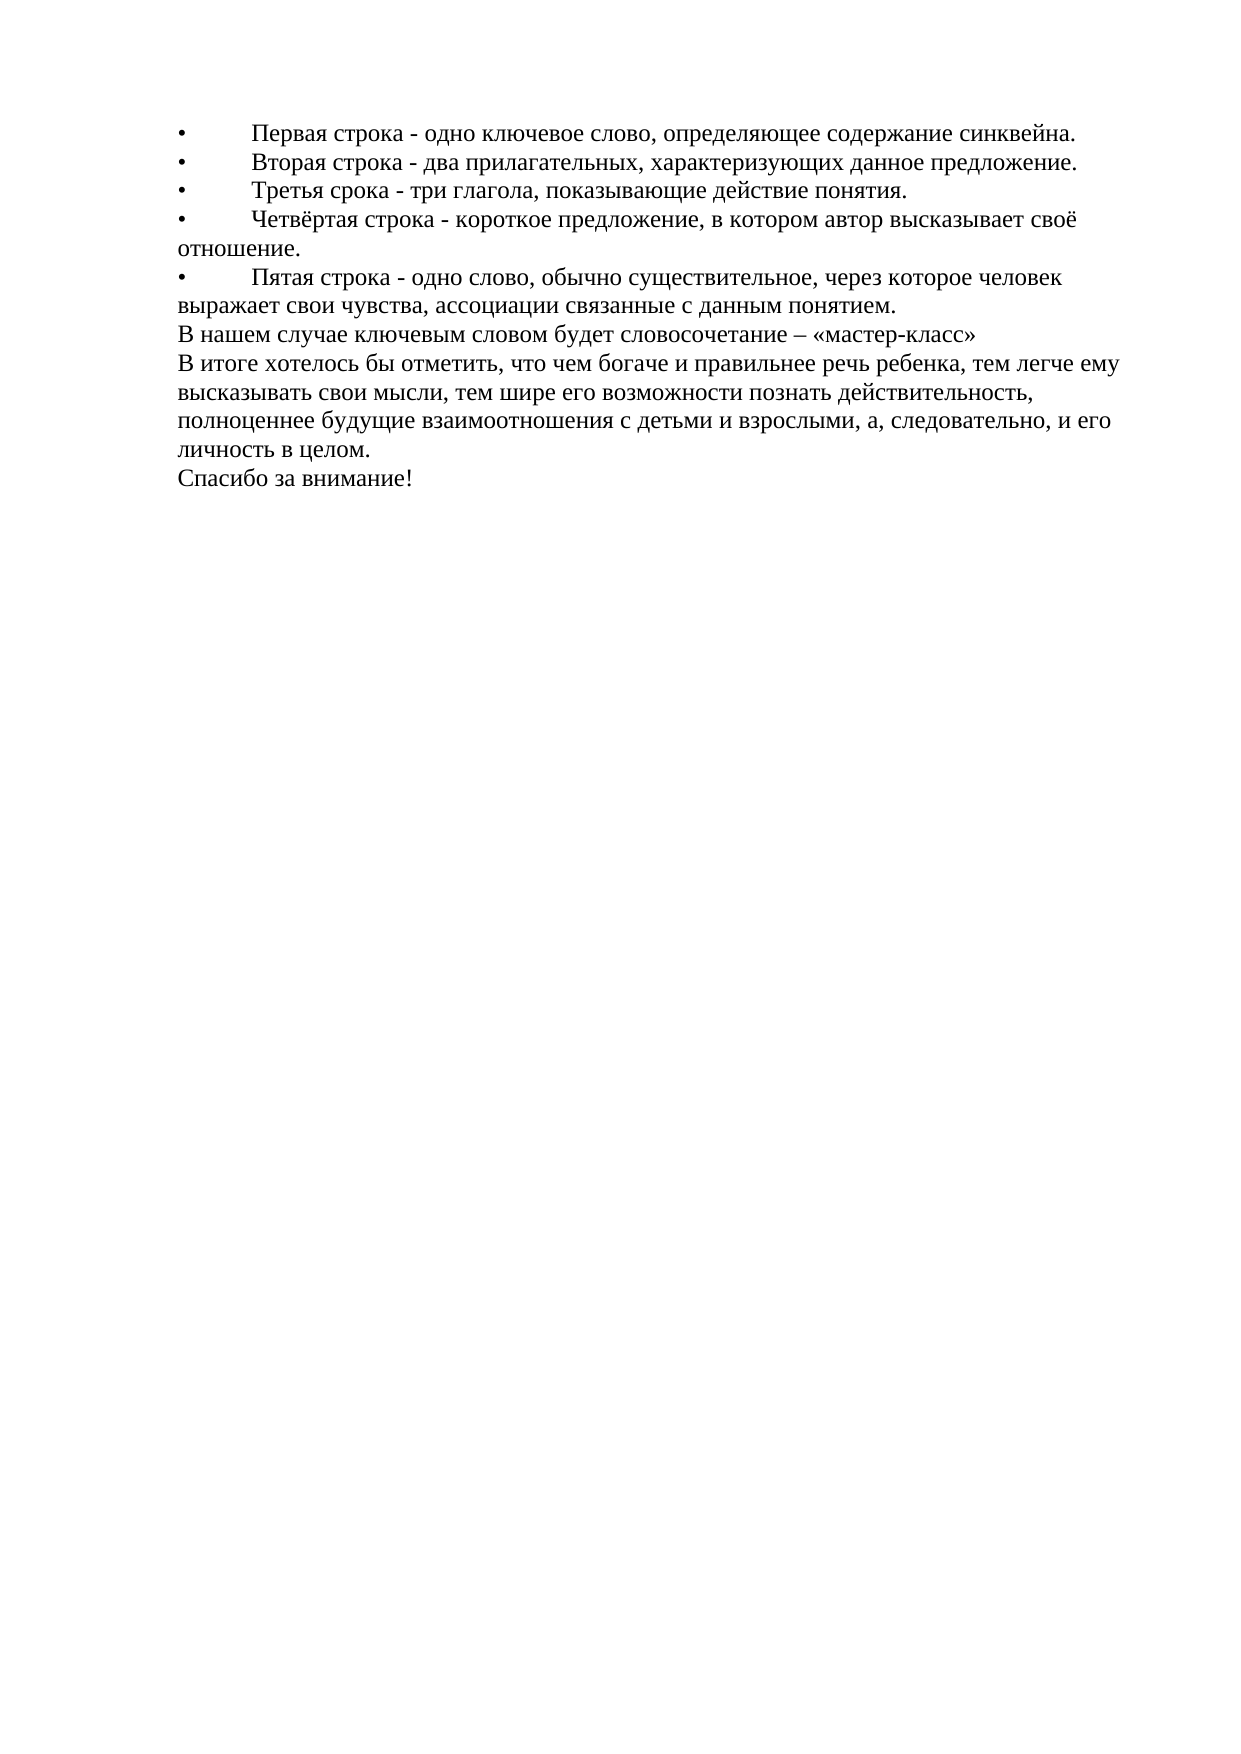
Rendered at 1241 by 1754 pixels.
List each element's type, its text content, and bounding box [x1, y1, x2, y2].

text В нашем случае ключевым словом будет словосочетание – «мастер-класс» [177, 319, 1152, 348]
text • Вторая строка - два прилагательных, характеризующих данное предложение. [177, 147, 1152, 176]
text В итоге хотелось бы отметить, что чем богаче и правильнее речь ребенка, тем легче ему высказывать свои мысли, тем шире его возможности познать действительность, полноценнее будущие взаимоотношения с детьми и взрослыми, а, следовательно, и его личность в целом. [177, 348, 1152, 463]
text • Четвёртая строка - короткое предложение, в котором автор высказывает своё отношение. [177, 204, 1152, 262]
text Спасибо за внимание! [177, 463, 1152, 492]
text • Первая строка - одно ключевое слово, определяющее содержание синквейна. [177, 118, 1152, 147]
text • Третья срока - три глагола, показывающие действие понятия. [177, 176, 1152, 204]
text • Пятая строка - одно слово, обычно существительное, через которое человек выражает свои чувства, ассоциации связанные с данным понятием. [177, 262, 1152, 319]
